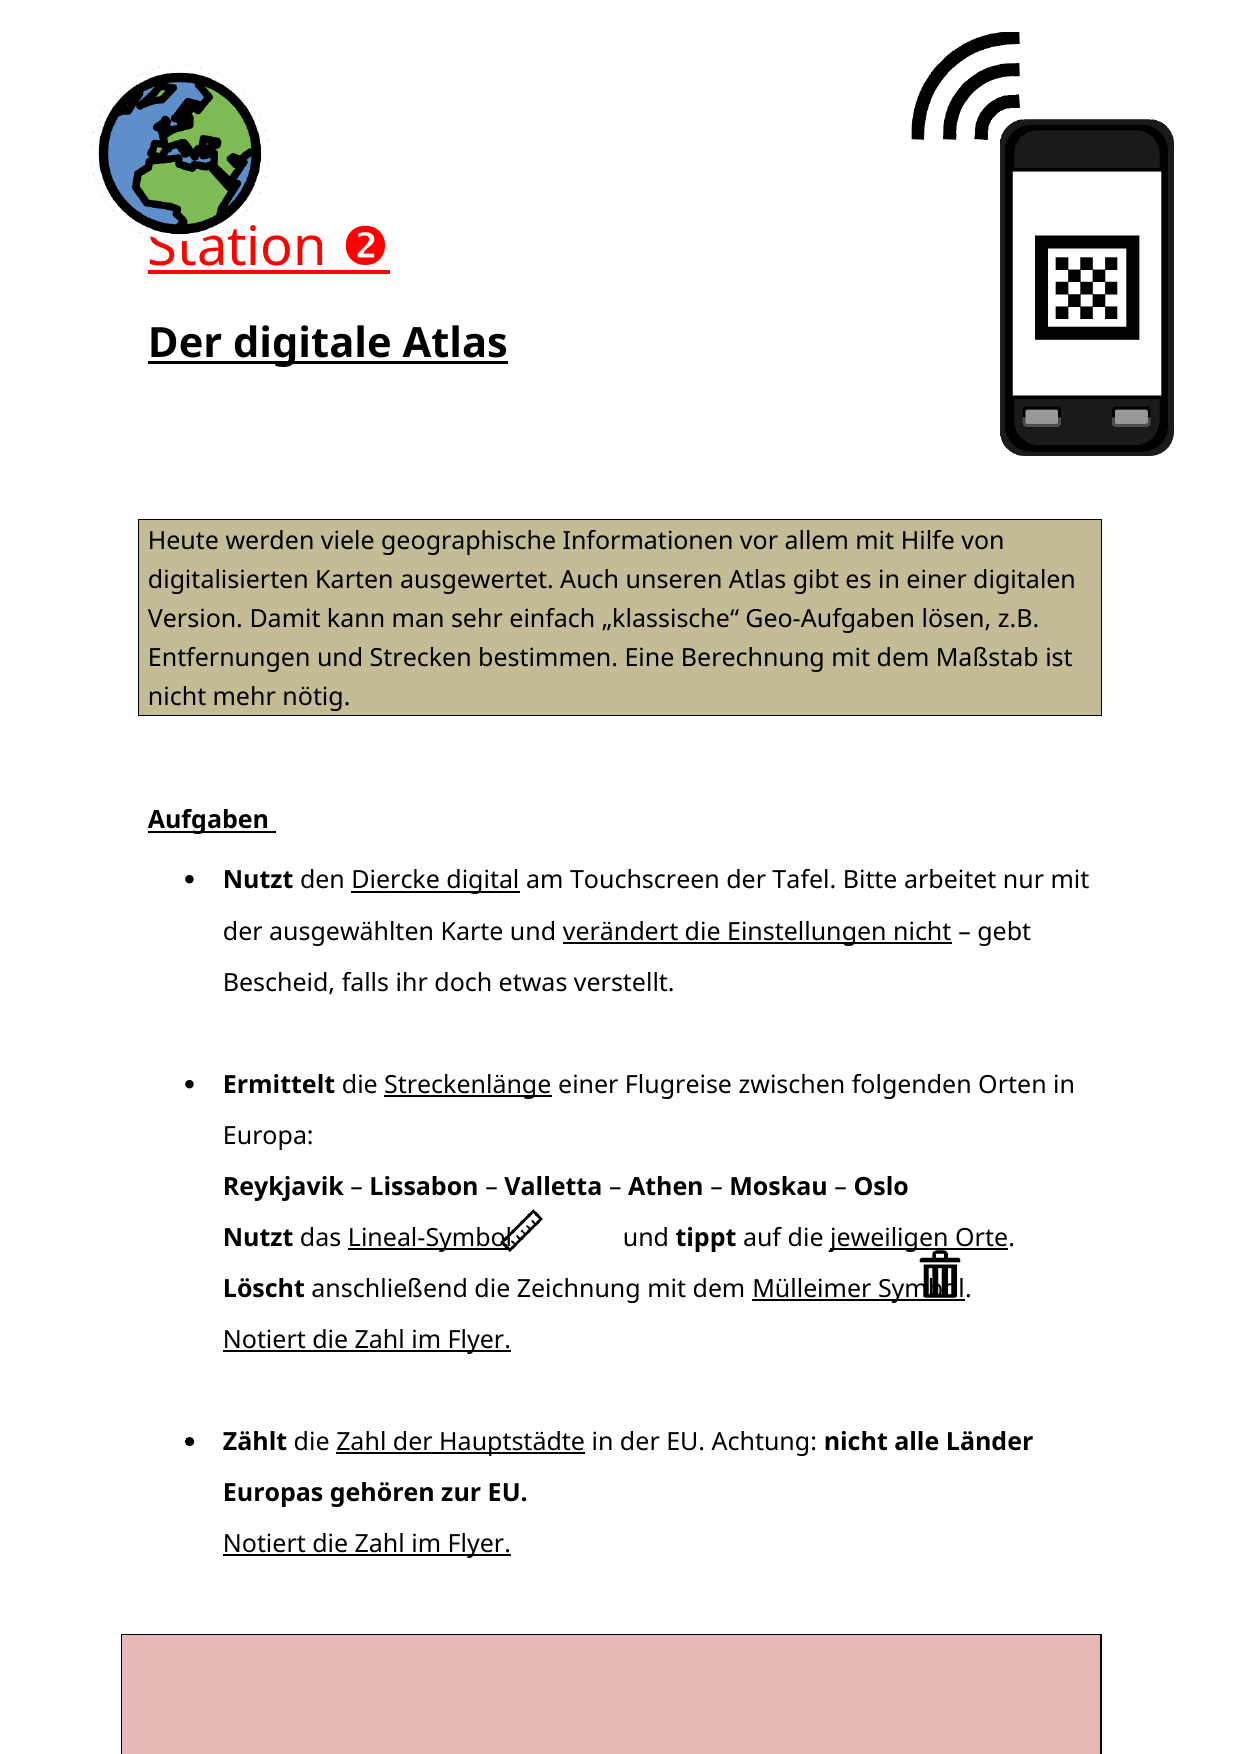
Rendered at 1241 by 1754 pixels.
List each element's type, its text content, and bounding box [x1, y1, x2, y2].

list Löscht anschließend die Zeichnung mit dem Mülleimer Symbol. [223, 1271, 1093, 1304]
list Notiert die Zahl im Flyer. [223, 1322, 1093, 1356]
list Zählt die Zahl der Hauptstädte in der EU. Achtung: nicht alle Länder Europas gehören zur EU. [185, 1424, 1093, 1509]
picture [498, 1207, 544, 1253]
picture [89, 63, 270, 243]
picture [911, 32, 1174, 456]
list Reykjavik – Lissabon – Valletta – Athen – Moskau – Oslo [223, 1168, 1093, 1202]
list Nutzt das Lineal-Symbol und tippt auf die jeweiligen Orte. [544, 1219, 1093, 1253]
text Heute werden viele geographische Informationen vor allem mit Hilfe von digitalisierten Karten ausgewertet. Auch unseren Atlas gibt es in einer digitalen Version. Damit kann man sehr einfach „klassische“ Geo-Aufgaben lösen, z.B. Entfernungen und Strecken bestimmen. Eine Berechnung mit dem Maßstab ist nicht mehr nötig. [139, 520, 1101, 715]
list Nutzt das Lineal-Symbol und tippt auf die jeweiligen Orte. [223, 1219, 498, 1253]
text Der digitale Atlas [148, 313, 911, 370]
picture [911, 1245, 968, 1302]
list Nutzt den Diercke digital am Touchscreen der Tafel. Bitte arbeitet nur mit der ausgewählten Karte und verändert die Einstellungen nicht – gebt Bescheid, falls ihr doch etwas verstellt. [185, 862, 1093, 998]
list Notiert die Zahl im Flyer. [223, 1526, 1093, 1560]
text Aufgaben [148, 802, 1093, 836]
list Ermittelt die Streckenlänge einer Flugreise zwischen folgenden Orten in Europa: [185, 1066, 1093, 1151]
text Station [148, 208, 911, 281]
